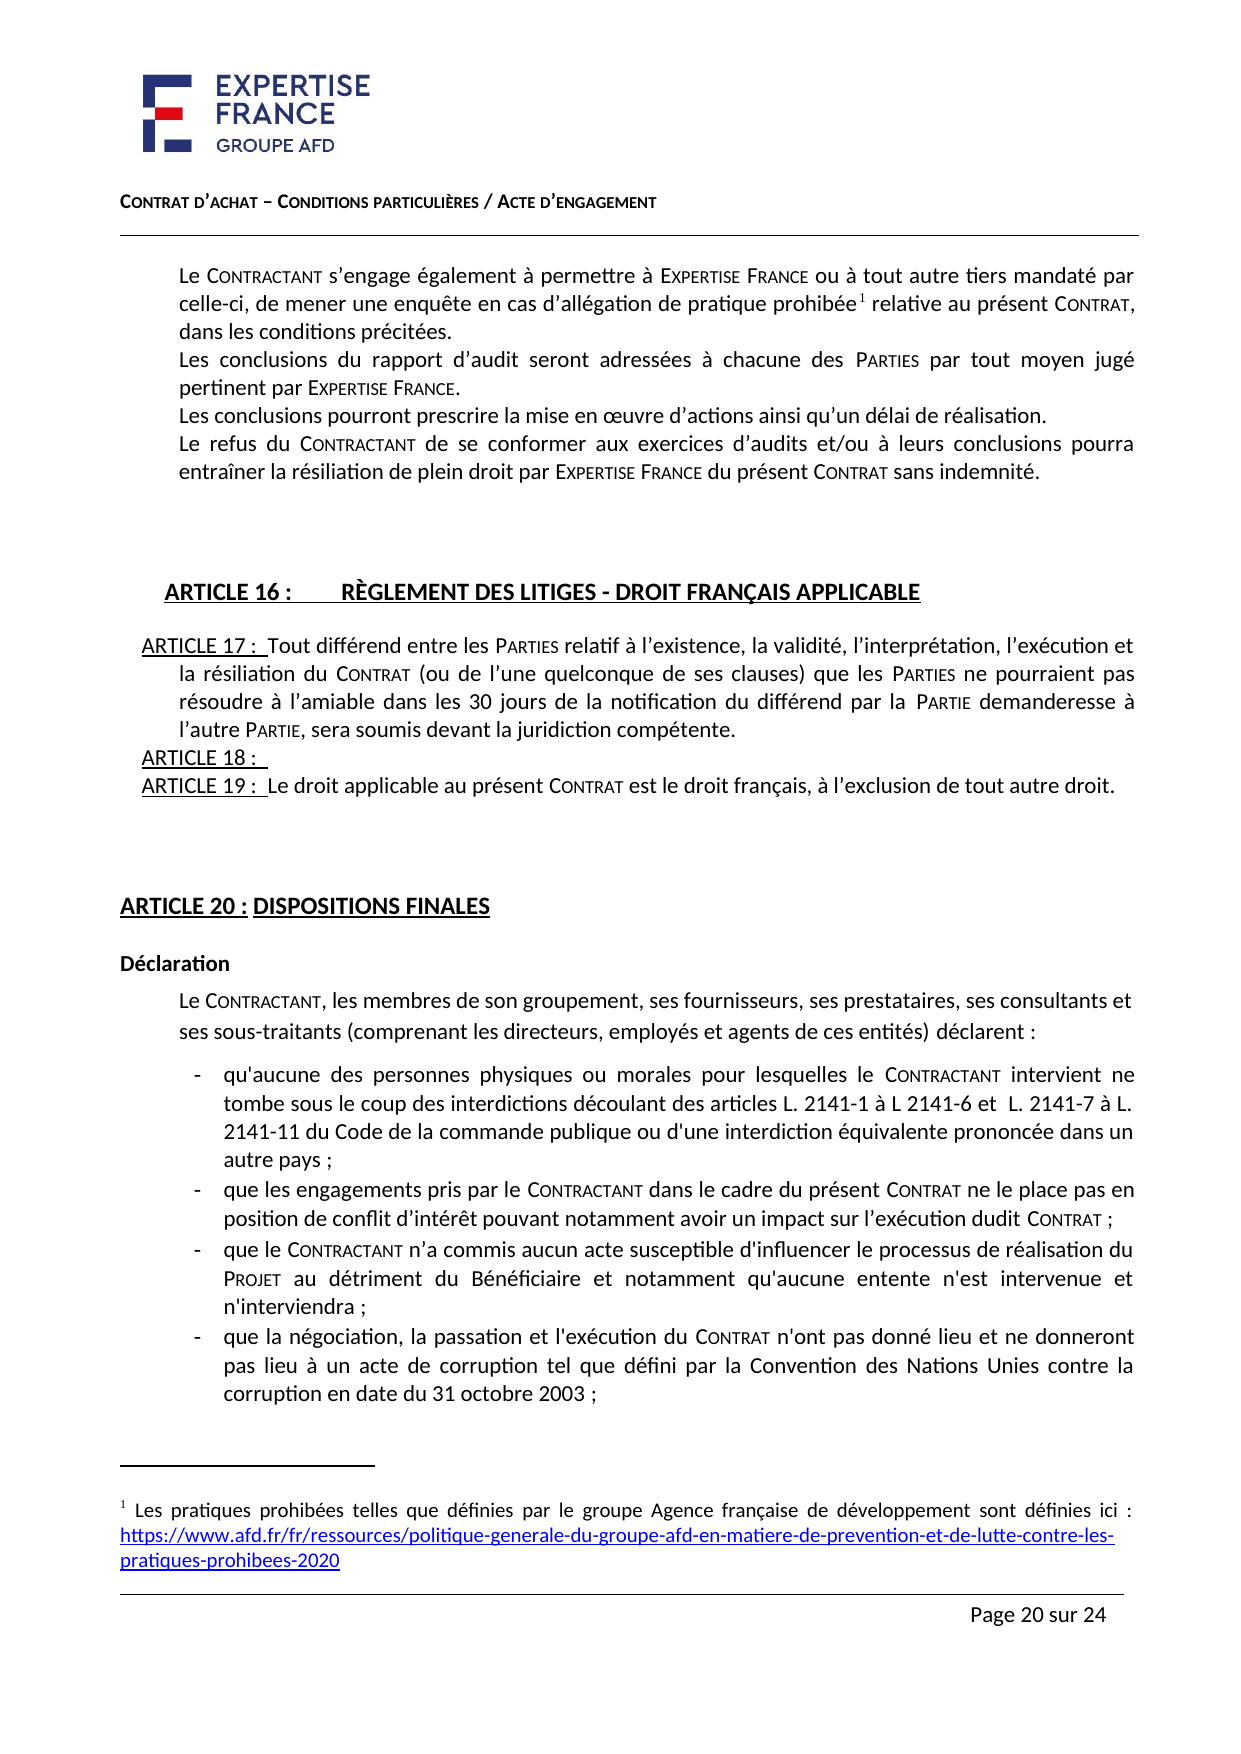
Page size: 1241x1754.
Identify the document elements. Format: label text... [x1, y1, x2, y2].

picture [120, 41, 397, 183]
list que le Contractant n’a commis aucun acte susceptible d'influencer le processus de réalisation du Projet au détriment du Bénéficiaire et notamment qu'aucune entente n'est intervenue et n'interviendra ; [194, 1232, 1135, 1320]
text Les conclusions du rapport d’audit seront adressées à chacune des Parties par tout moyen jugé pertinent par Expertise France. [179, 345, 1135, 401]
text Le refus du Contractant de se conformer aux exercices d’audits et/ou à leurs conclusions pourra entraîner la résiliation de plein droit par Expertise France du présent Contrat sans indemnité. [178, 429, 1135, 485]
text Les conclusions pourront prescrire la mise en œuvre d’actions ainsi qu’un délai de réalisation. [120, 401, 1135, 429]
text Le Contractant s’engage également à permettre à Expertise France ou à tout autre tiers mandaté par celle-ci, de mener une enquête en cas d’allégation de pratique prohibée relative au présent Contrat, dans les conditions précitées. [179, 261, 1135, 345]
subtitle Déclaration [120, 945, 1135, 977]
list Tout différend entre les Parties relatif à l’existence, la validité, l’interprétation, l’exécution et la résiliation du Contrat (ou de l’une quelconque de ses clauses) que les Parties ne pourraient pas résoudre à l’amiable dans les 30 jours de la notification du différend par la Partie demanderesse à l’autre Partie, sera soumis devant la juridiction compétente. [141, 631, 1135, 743]
list RÈglement des litiges - DROIT Français APPLICABLE [164, 576, 1135, 606]
list qu'aucune des personnes physiques ou morales pour lesquelles le Contractant intervient ne tombe sous le coup des interdictions découlant des articles L. 2141-1 à L 2141-6 et L. 2141-7 à L. 2141-11 du Code de la commande publique ou d'une interdiction équivalente prononcée dans un autre pays ; [194, 1058, 1135, 1173]
text Le Contractant, les membres de son groupement, ses fournisseurs, ses prestataires, ses consultants et ses sous-traitants (comprenant les directeurs, employés et agents de ces entités) déclarent : [179, 983, 1135, 1045]
list Le droit applicable au présent Contrat est le droit français, à l’exclusion de tout autre droit. [141, 771, 1135, 799]
list Dispositions finales [120, 890, 1135, 920]
list que la négociation, la passation et l'exécution du Contrat n'ont pas donné lieu et ne donneront pas lieu à un acte de corruption tel que défini par la Convention des Nations Unies contre la corruption en date du 31 octobre 2003 ; [194, 1320, 1135, 1407]
list que les engagements pris par le Contractant dans le cadre du présent Contrat ne le place pas en position de conflit d’intérêt pouvant notamment avoir un impact sur l’exécution dudit Contrat ; [194, 1173, 1135, 1232]
